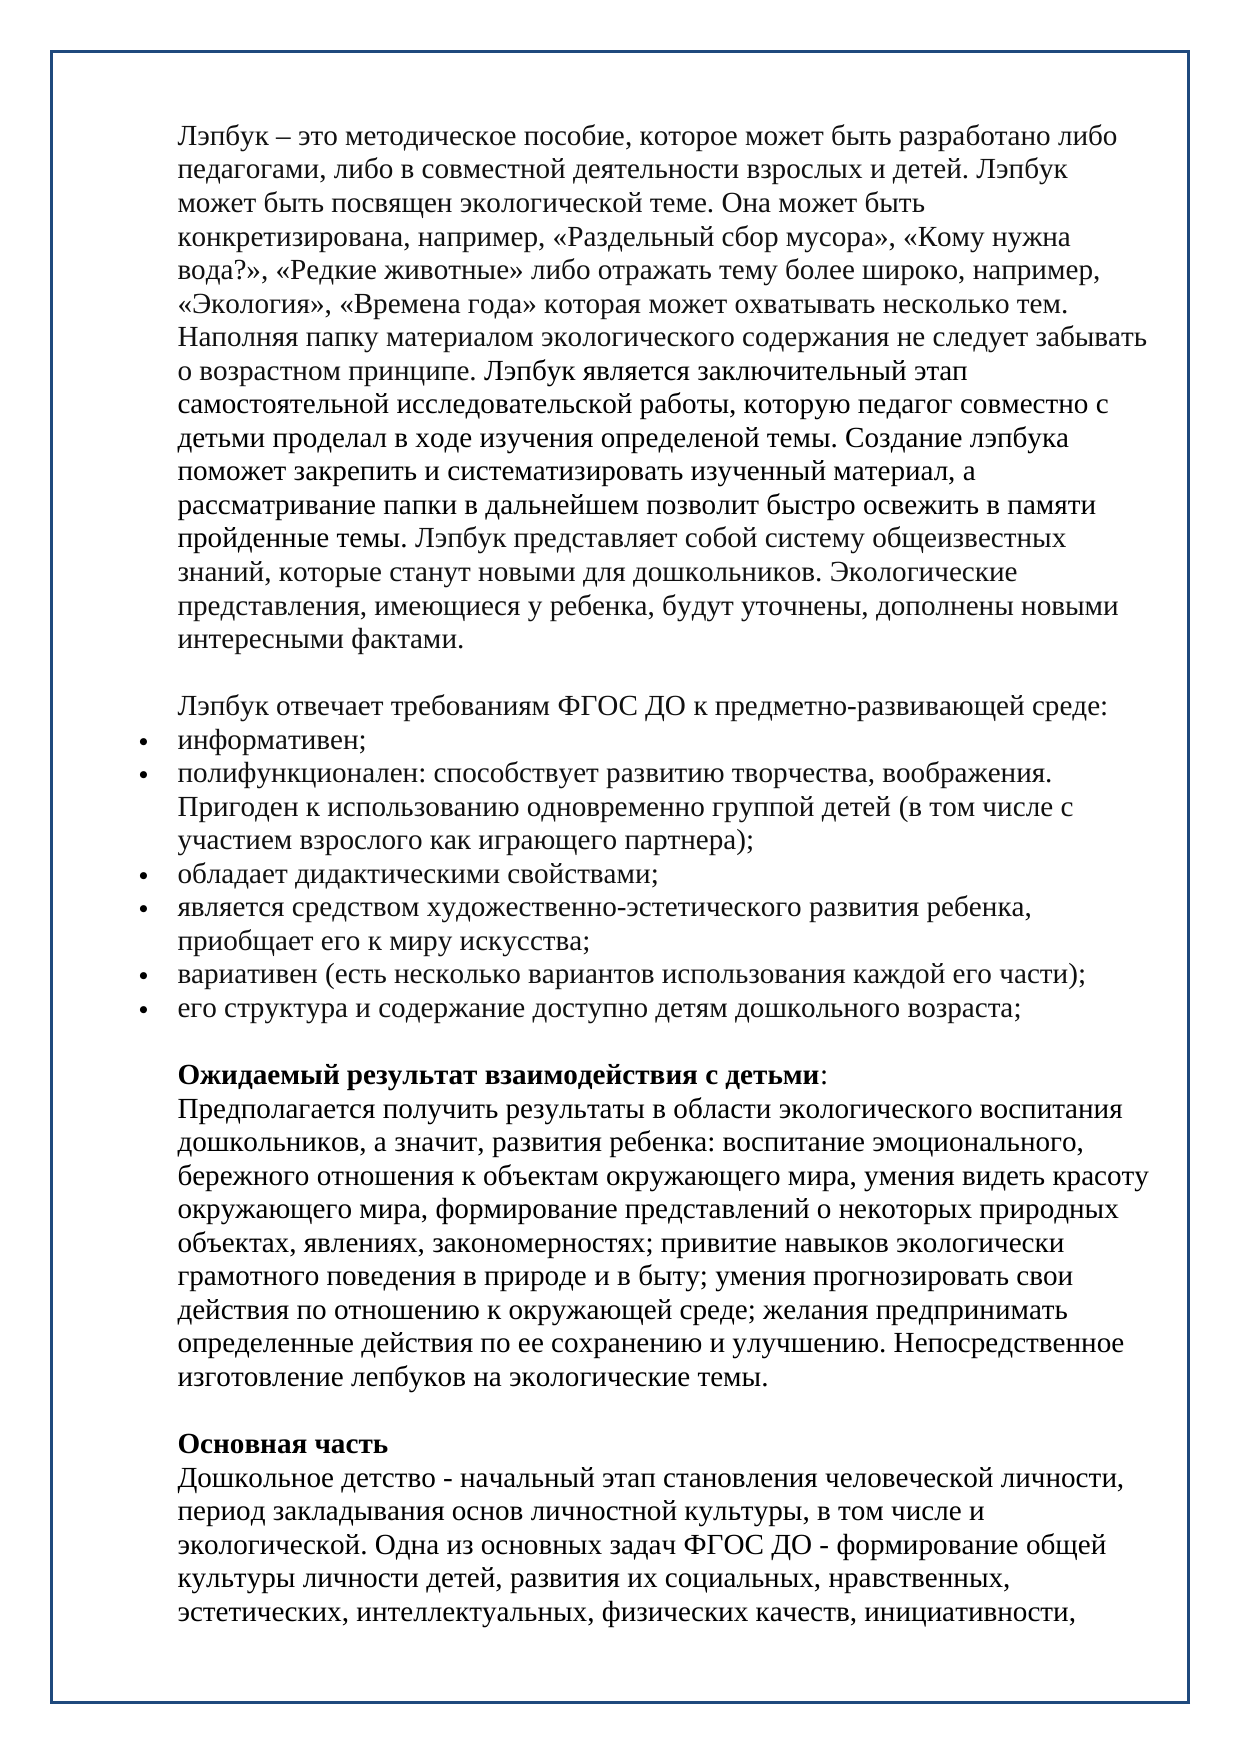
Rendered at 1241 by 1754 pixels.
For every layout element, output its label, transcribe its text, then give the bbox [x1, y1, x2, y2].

text Основная часть [177, 1426, 1152, 1460]
text Лэпбук отвечает требованиям ФГОС ДО к предметно-развивающей среде: [177, 688, 1152, 722]
text Предполагается получить результаты в области экологического воспитания дошкольников, а значит, развития ребенка: воспитание эмоционального, бережного отношения к объектам окружающего мира, умения видеть красоту окружающего мира, формирование представлений о некоторых природных объектах, явлениях, закономерностях; привитие навыков экологически грамотного поведения в природе и в быту; умения прогнозировать свои действия по отношению к окружающей среде; желания предпринимать определенные действия по ее сохранению и улучшению. Непосредственное изготовление лепбуков на экологические темы. [177, 1091, 1152, 1393]
text Ожидаемый результат взаимодействия с детьми: [177, 1057, 1152, 1091]
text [177, 1460, 1152, 1627]
list его структура и содержание доступно детям дошкольного возраста; [140, 990, 1152, 1024]
list является средством художественно-эстетического развития ребенка, приобщает его к миру искусства; [140, 889, 1152, 957]
list полифункционален: способствует развитию творчества, воображения. Пригоден к использованию одновременно группой детей (в том числе с участием взрослого как играющего партнера); [140, 755, 1152, 856]
list информативен; [140, 722, 1152, 755]
list вариативен (есть несколько вариантов использования каждой его части); [140, 957, 1152, 990]
list обладает дидактическими свойствами; [140, 856, 1152, 889]
text Лэпбук – это методическое пособие, которое может быть разработано либо педагогами, либо в совместной деятельности взрослых и детей. Лэпбук может быть посвящен экологической теме. Она может быть конкретизирована, например, «Раздельный сбор мусора», «Кому нужна вода?», «Редкие животные» либо отражать тему более широко, например, «Экология», «Времена года» которая может охватывать несколько тем. Наполняя папку материалом экологического содержания не следует забывать о возрастном принципе. Лэпбук является заключительный этап самостоятельной исследовательской работы, которую педагог совместно с детьми проделал в ходе изучения определеной темы. Создание лэпбука поможет закрепить и систематизировать изученный материал, а рассматривание папки в дальнейшем позволит быстро освежить в памяти пройденные темы. Лэпбук представляет собой систему общеизвестных знаний, которые станут новыми для дошкольников. Экологические представления, имеющиеся у ребенка, будут уточнены, дополнены новыми интересными фактами. [177, 118, 1152, 655]
